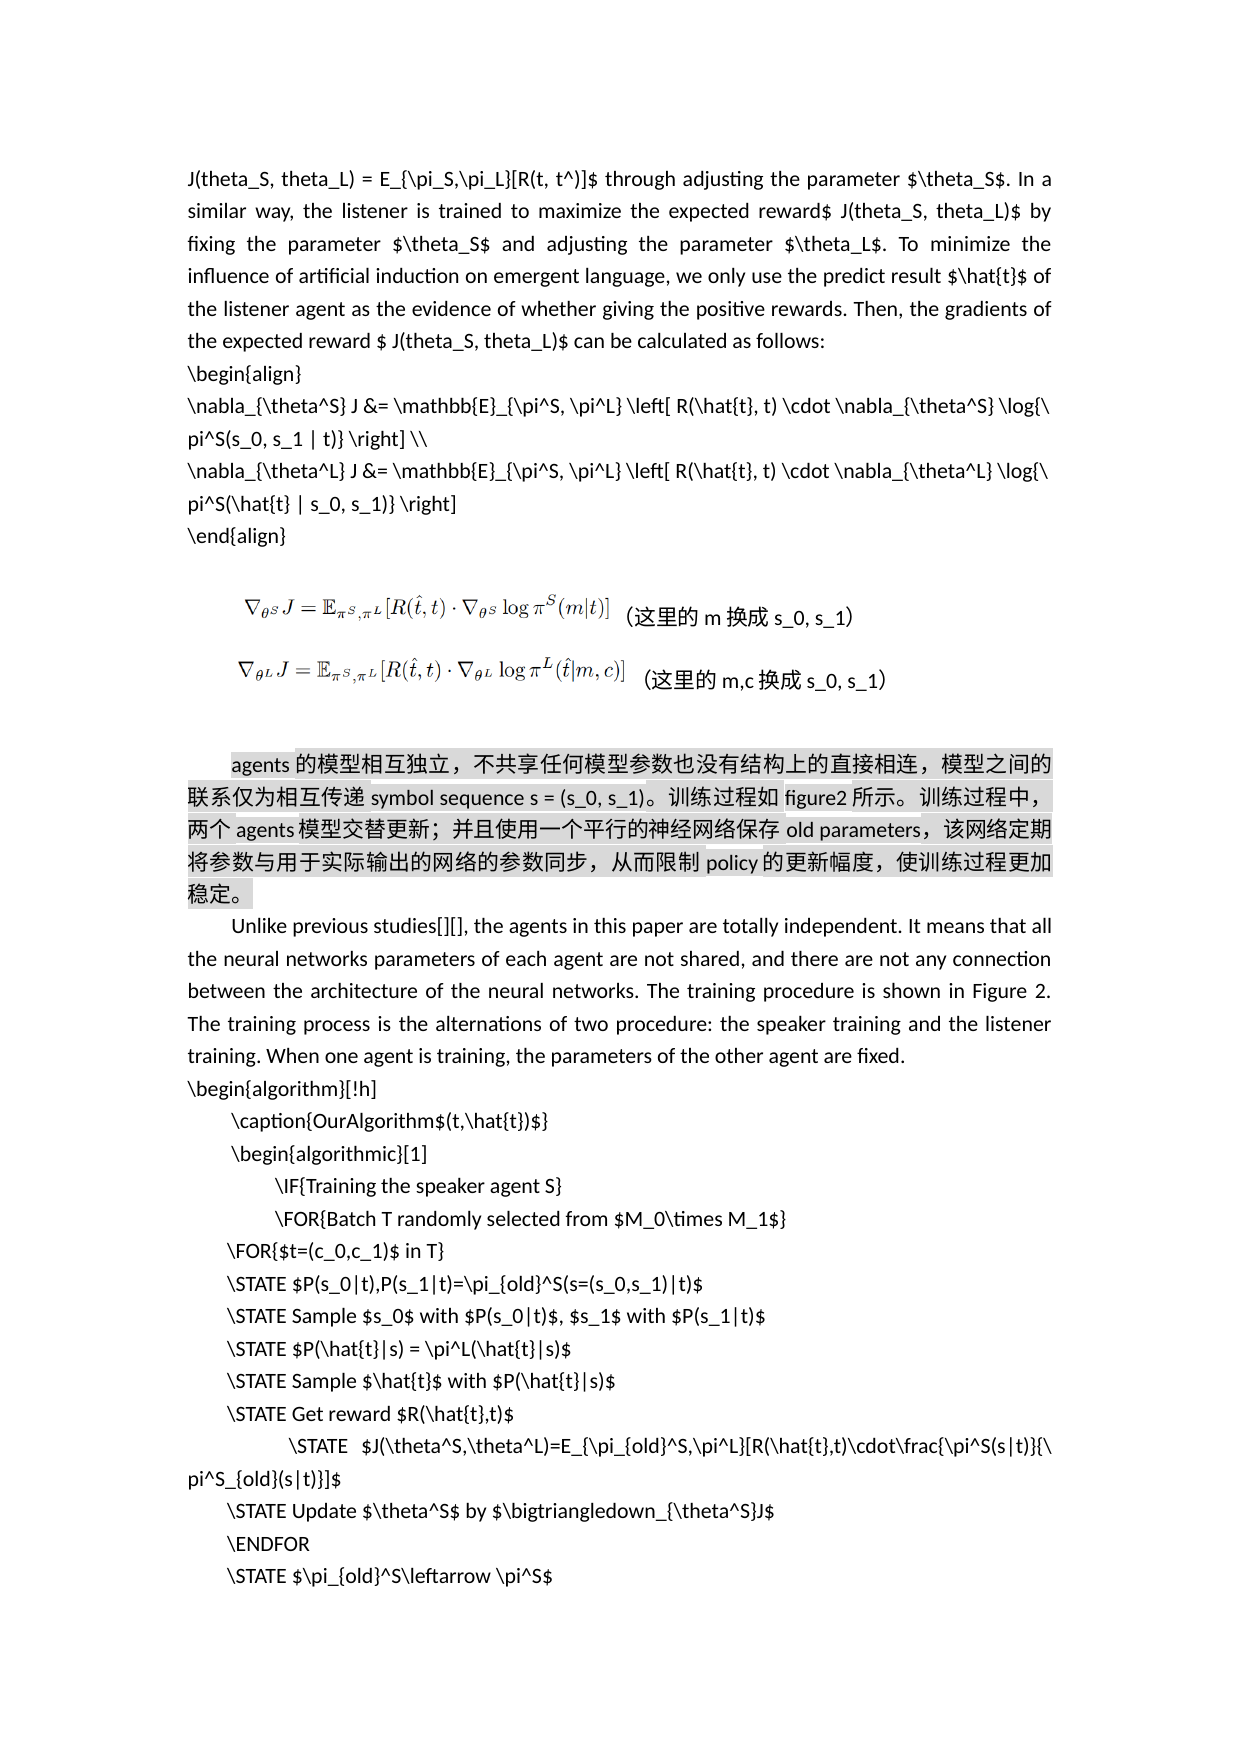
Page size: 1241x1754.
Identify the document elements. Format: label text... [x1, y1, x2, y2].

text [187, 162, 1053, 357]
list \FOR{Batch T randomly selected from $M_0\times M_1$} [187, 1202, 1053, 1234]
list \IF{Training the speaker agent S} [187, 1169, 1053, 1202]
list \STATE Update $\theta^S$ by $\bigtriangledown_{\theta^S}J$ [187, 1494, 1053, 1527]
list agents的模型相互独立，不共享任何模型参数也没有结构上的直接相连，模型之间的联系仅为相互传递symbol sequence s = (s_0, s_1)。训练过程如figure2所示。训练过程中，两个agents模型交替更新；并且使用一个平行的神经网络保存old parameters，该网络定期将参数与用于实际输出的网络的参数同步，从而限制policy的更新幅度，使训练过程更加稳定。 [187, 747, 1053, 909]
list \FOR{$t=(c_0,c_1)$ in T} [187, 1234, 1053, 1267]
list \caption{OurAlgorithm$(t,\hat{t})$} [187, 1104, 1053, 1137]
list \ENDFOR [187, 1527, 1053, 1559]
list \begin{algorithm}[!h] [187, 1072, 1053, 1104]
text \nabla_{\theta^S} J &= \mathbb{E}_{\pi^S, \pi^L} \left[ R(\hat{t}, t) \cdot \nabla_{\theta^S} \log{\pi^S(s_0, s_1 | t)} \right] \\ [187, 389, 1053, 454]
list \begin{algorithmic}[1] [187, 1137, 1053, 1169]
list \STATE $J(\theta^S,\theta^L)=E_{\pi_{old}^S,\pi^L}[R(\hat{t},t)\cdot\frac{\pi^S(s|t)}{\pi^S_{old}(s|t)}]$ [187, 1429, 1053, 1494]
list \STATE Get reward $R(\hat{t},t)$ [187, 1397, 1053, 1429]
list Unlike previous studies[][], the agents in this paper are totally independent. It means that all the neural networks parameters of each agent are not shared, and there are not any connection between the architecture of the neural networks. The training procedure is shown in Figure 2. The training process is the alternations of two procedure: the speaker training and the listener training. When one agent is training, the parameters of the other agent are fixed. [187, 909, 1053, 1072]
picture [231, 584, 613, 625]
list \STATE $\pi_{old}^S\leftarrow \pi^S$ [187, 1559, 1053, 1592]
list \STATE Sample $\hat{t}$ with $P(\hat{t}|s)$ [187, 1364, 1053, 1397]
list \STATE $P(s_0|t),P(s_1|t)=\pi_{old}^S(s=(s_0,s_1)|t)$ [187, 1267, 1053, 1299]
text \end{align} [187, 519, 1053, 552]
picture [231, 649, 630, 689]
text \begin{align} [187, 357, 1053, 389]
text \nabla_{\theta^L} J &= \mathbb{E}_{\pi^S, \pi^L} \left[ R(\hat{t}, t) \cdot \nabla_{\theta^L} \log{\pi^S(\hat{t} | s_0, s_1)} \right] [187, 454, 1053, 519]
list \STATE $P(\hat{t}|s) = \pi^L(\hat{t}|s)$ [187, 1332, 1053, 1364]
list \STATE Sample $s_0$ with $P(s_0|t)$, $s_1$ with $P(s_1|t)$ [187, 1299, 1053, 1332]
